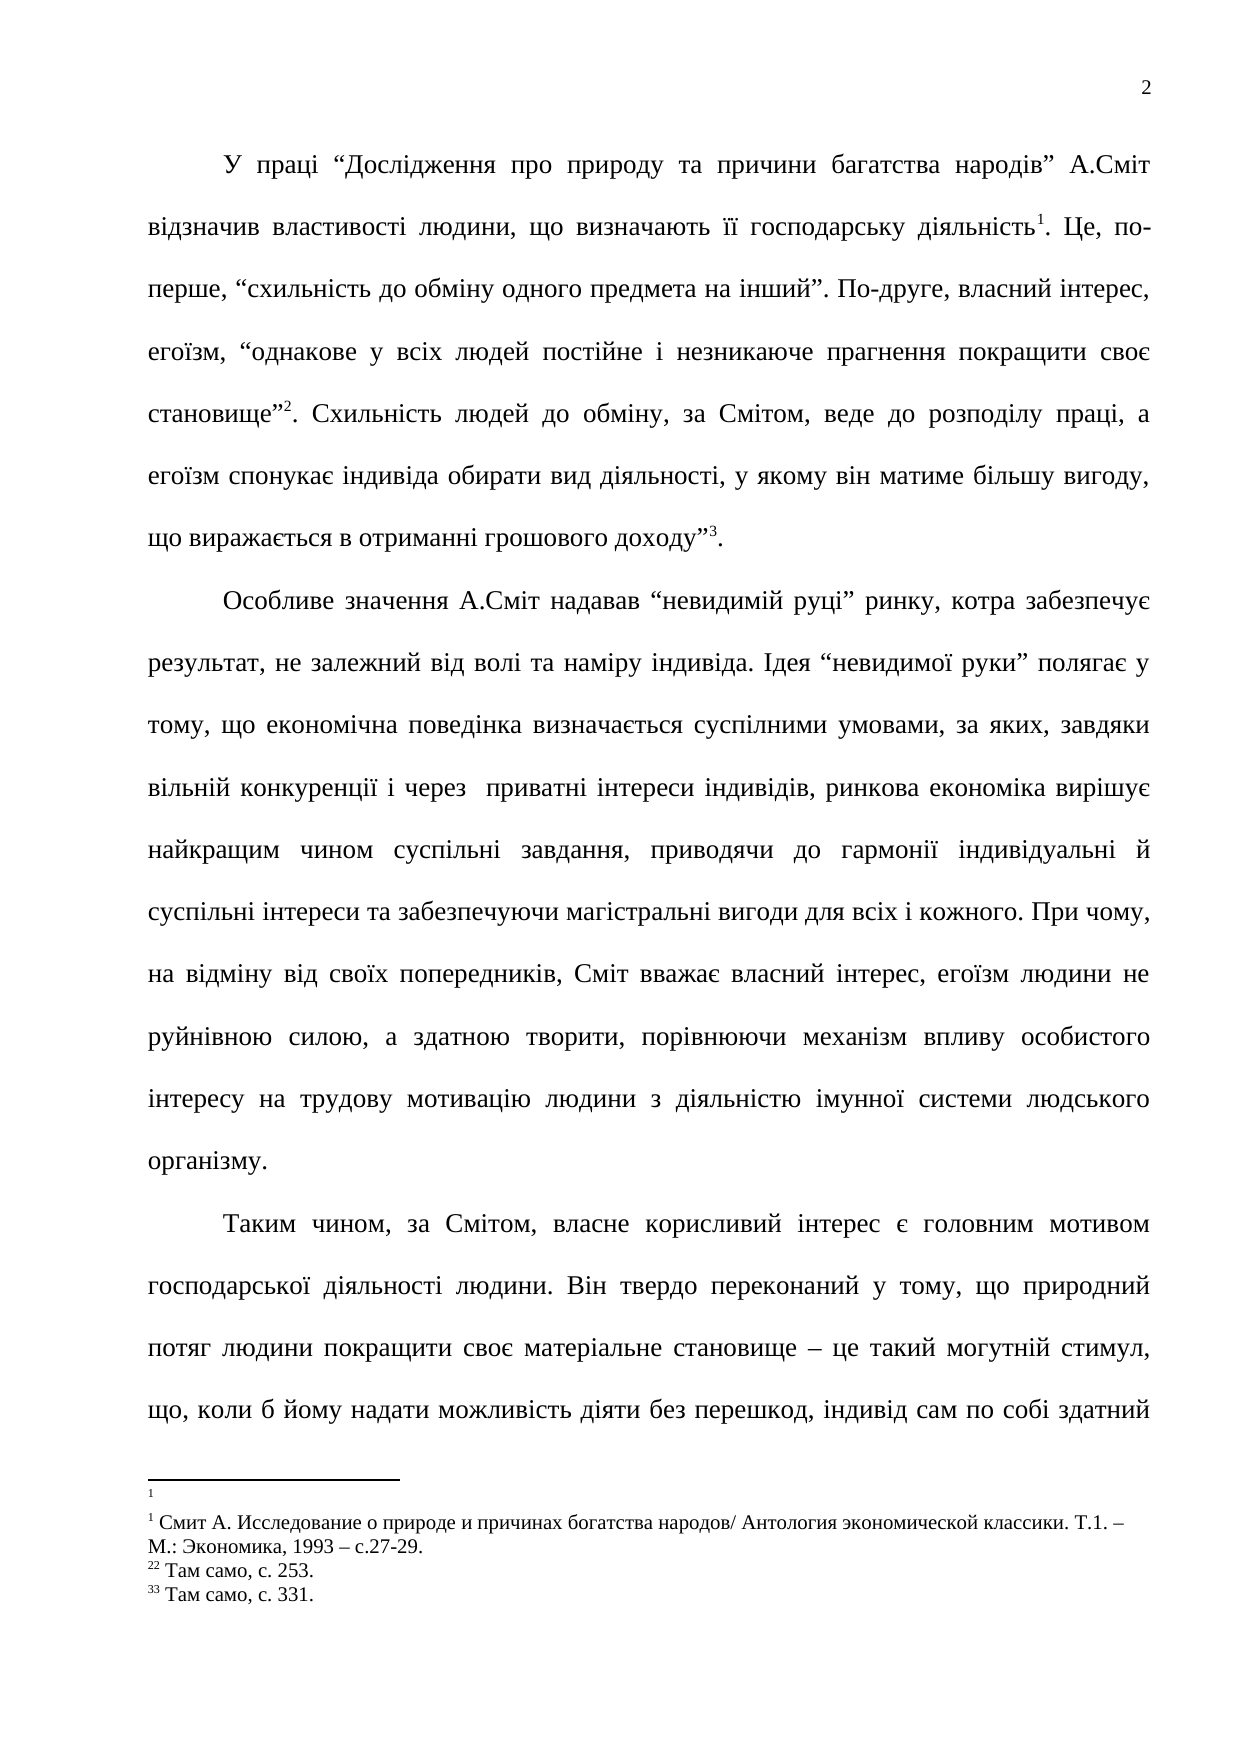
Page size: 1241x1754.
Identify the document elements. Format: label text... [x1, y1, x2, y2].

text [148, 1207, 1152, 1425]
text Особливе значення А.Сміт надавав “невидимій руці” ринку, котра забезпечує результат, не залежний від волі та наміру індивіда. Ідея “невидимої руки” полягає у тому, що економічна поведінка визначається суспілними умовами, за яких, завдяки вільній конкуренції і через приватні інтереси індивідів, ринкова економіка вирішує найкращим чином суспільні завдання, приводячи до гармонії індивідуальні й суспільні інтереси та забезпечуючи магістральні вигоди для всіх і кожного. При чому, на відміну від своїх попередників, Сміт вважає власний інтерес, егоїзм людини не руйнівною силою, а здатною творити, порівнюючи механізм впливу особистого інтересу на трудову мотивацію людини з діяльністю імунної системи людського організму. [148, 584, 1152, 1176]
text У праці “Дослідження про природу та причини багатства народів” А.Сміт відзначив властивості людини, що визначають її господарську діяльність1. Це, по-перше, “схильність до обміну одного предмета на інший”. По-друге, власний інтерес, егоїзм, “однакове у всіх людей постійне і незникаюче прагнення покращити своє становище”2. Схильність людей до обміну, за Смітом, веде до розподілу праці, а егоїзм спонукає індивіда обирати вид діяльності, у якому він матиме більшу вигоду, що виражається в отриманні грошового доходу”3. [148, 148, 1152, 553]
